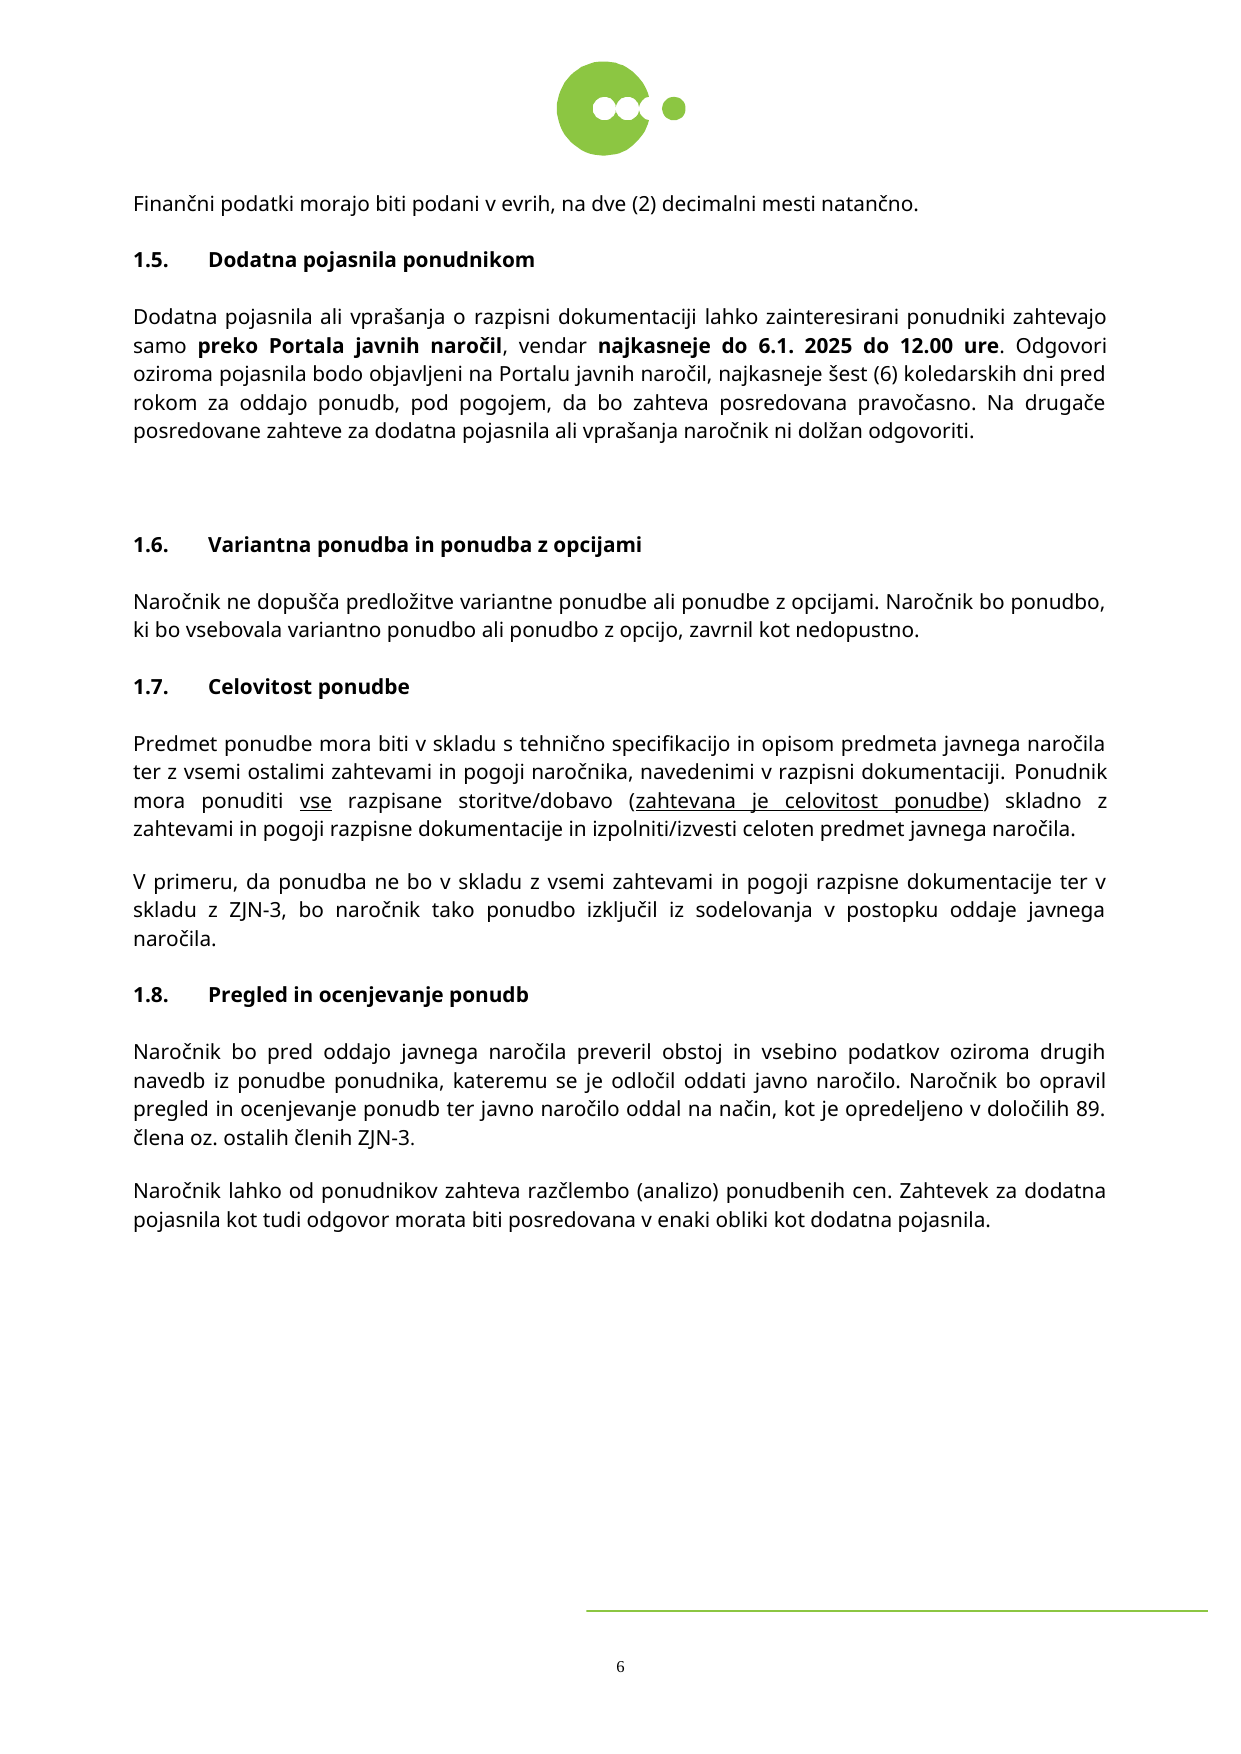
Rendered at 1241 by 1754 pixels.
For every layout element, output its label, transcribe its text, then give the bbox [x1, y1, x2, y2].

text Predmet ponudbe mora biti v skladu s tehnično specifikacijo in opisom predmeta javnega naročila ter z vsemi ostalimi zahtevami in pogoji naročnika, navedenimi v razpisni dokumentaciji. Ponudnik mora ponuditi vse razpisane storitve/dobavo (zahtevana je celovitost ponudbe) skladno z zahtevami in pogoji razpisne dokumentacije in izpolniti/izvesti celoten predmet javnega naročila. [133, 729, 1107, 843]
list Dodatna pojasnila ponudnikom [133, 246, 1107, 274]
text Naročnik bo pred oddajo javnega naročila preveril obstoj in vsebino podatkov oziroma drugih navedb iz ponudbe ponudnika, kateremu se je odločil oddati javno naročilo. Naročnik bo opravil pregled in ocenjevanje ponudb ter javno naročilo oddal na način, kot je opredeljeno v določilih 89. člena oz. ostalih členih ZJN-3. [133, 1037, 1107, 1151]
text V primeru, da ponudba ne bo v skladu z vsemi zahtevami in pogoji razpisne dokumentacije ter v skladu z ZJN-3, bo naročnik tako ponudbo izključil iz sodelovanja v postopku oddaje javnega naročila. [133, 867, 1107, 952]
text Finančni podatki morajo biti podani v evrih, na dve (2) decimalni mesti natančno. [133, 189, 1107, 217]
list Variantna ponudba in ponudba z opcijami [133, 530, 1107, 558]
list Pregled in ocenjevanje ponudb [133, 981, 1107, 1009]
list Celovitost ponudbe [133, 672, 1107, 701]
text Naročnik lahko od ponudnikov zahteva razčlembo (analizo) ponudbenih cen. Zahtevek za dodatna pojasnila kot tudi odgovor morata biti posredovana v enaki obliki kot dodatna pojasnila. [133, 1177, 1107, 1233]
text Naročnik ne dopušča predložitve variantne ponudbe ali ponudbe z opcijami. Naročnik bo ponudbo, ki bo vsebovala variantno ponudbo ali ponudbo z opcijo, zavrnil kot nedopustno. [133, 587, 1107, 644]
text Dodatna pojasnila ali vprašanja o razpisni dokumentaciji lahko zainteresirani ponudniki zahtevajo samo preko Portala javnih naročil, vendar najkasneje do 6.1. 2025 do 12.00 ure. Odgovori oziroma pojasnila bodo objavljeni na Portalu javnih naročil, najkasneje šest (6) koledarskih dni pred rokom za oddajo ponudb, pod pogojem, da bo zahteva posredovana pravočasno. Na drugače posredovane zahteve za dodatna pojasnila ali vprašanja naročnik ni dolžan odgovoriti. [133, 302, 1107, 444]
